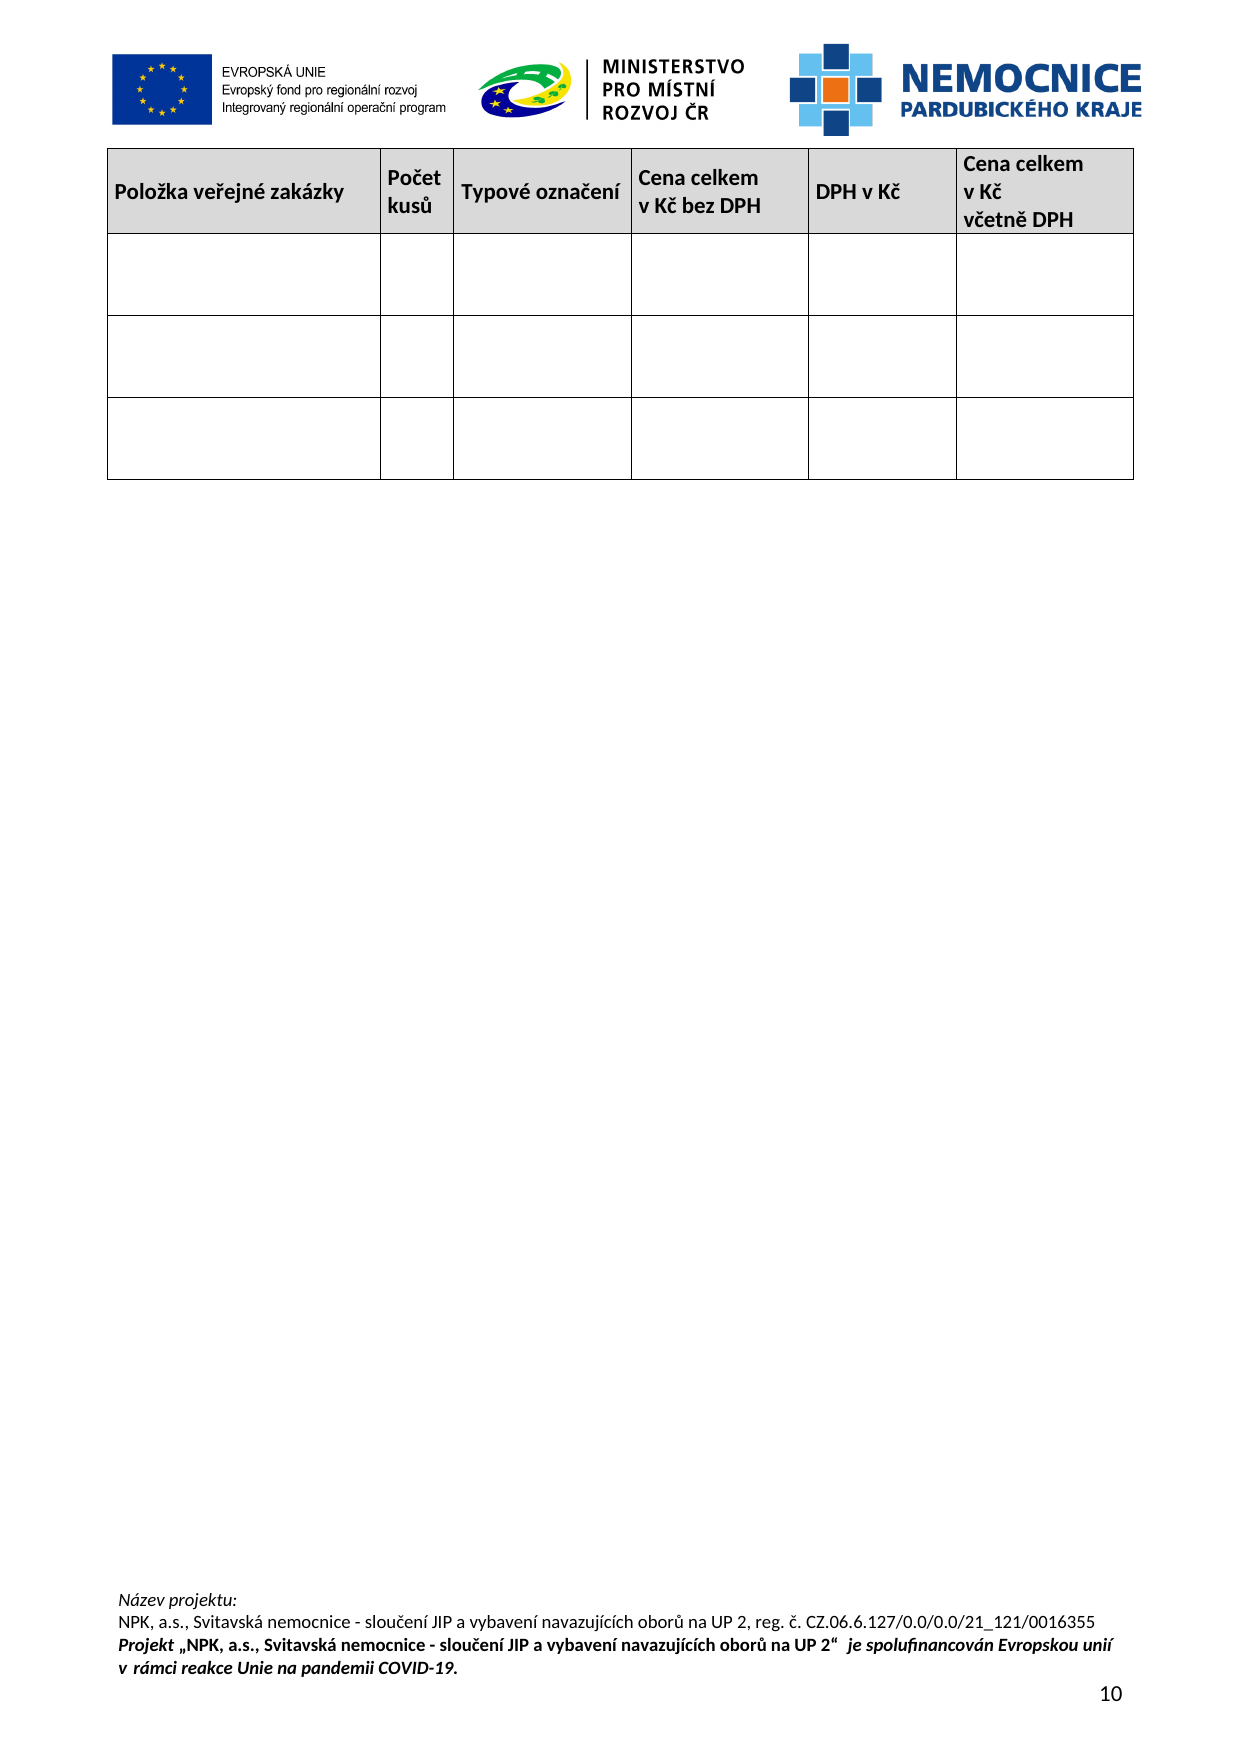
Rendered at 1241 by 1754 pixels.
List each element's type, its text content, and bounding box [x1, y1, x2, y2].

table_cell [108, 398, 380, 478]
table_cell [632, 398, 808, 478]
table_cell [454, 398, 631, 478]
table_cell [454, 234, 631, 315]
table_cell [454, 316, 631, 397]
table_header Cena celkem v Kč bez DPH [632, 149, 808, 233]
table_cell [381, 398, 453, 478]
table_header Položka veřejné zakázky [108, 149, 380, 233]
table_header Cena celkem v Kč včetně DPH [957, 149, 1133, 233]
table_cell [809, 234, 956, 315]
table_cell [381, 234, 453, 315]
table_header Typové označení [454, 149, 631, 233]
table_header DPH v Kč [809, 149, 956, 233]
table_cell [957, 398, 1133, 478]
table_cell [632, 234, 808, 315]
table_cell [108, 316, 380, 397]
table_cell [957, 316, 1133, 397]
table_cell [809, 316, 956, 397]
picture [90, 30, 766, 148]
table_cell [809, 398, 956, 478]
table_cell [957, 234, 1133, 315]
picture [788, 42, 1142, 137]
table_cell [632, 316, 808, 397]
table_header Počet kusů [381, 149, 453, 233]
table_cell [108, 234, 380, 315]
table_cell [381, 316, 453, 397]
